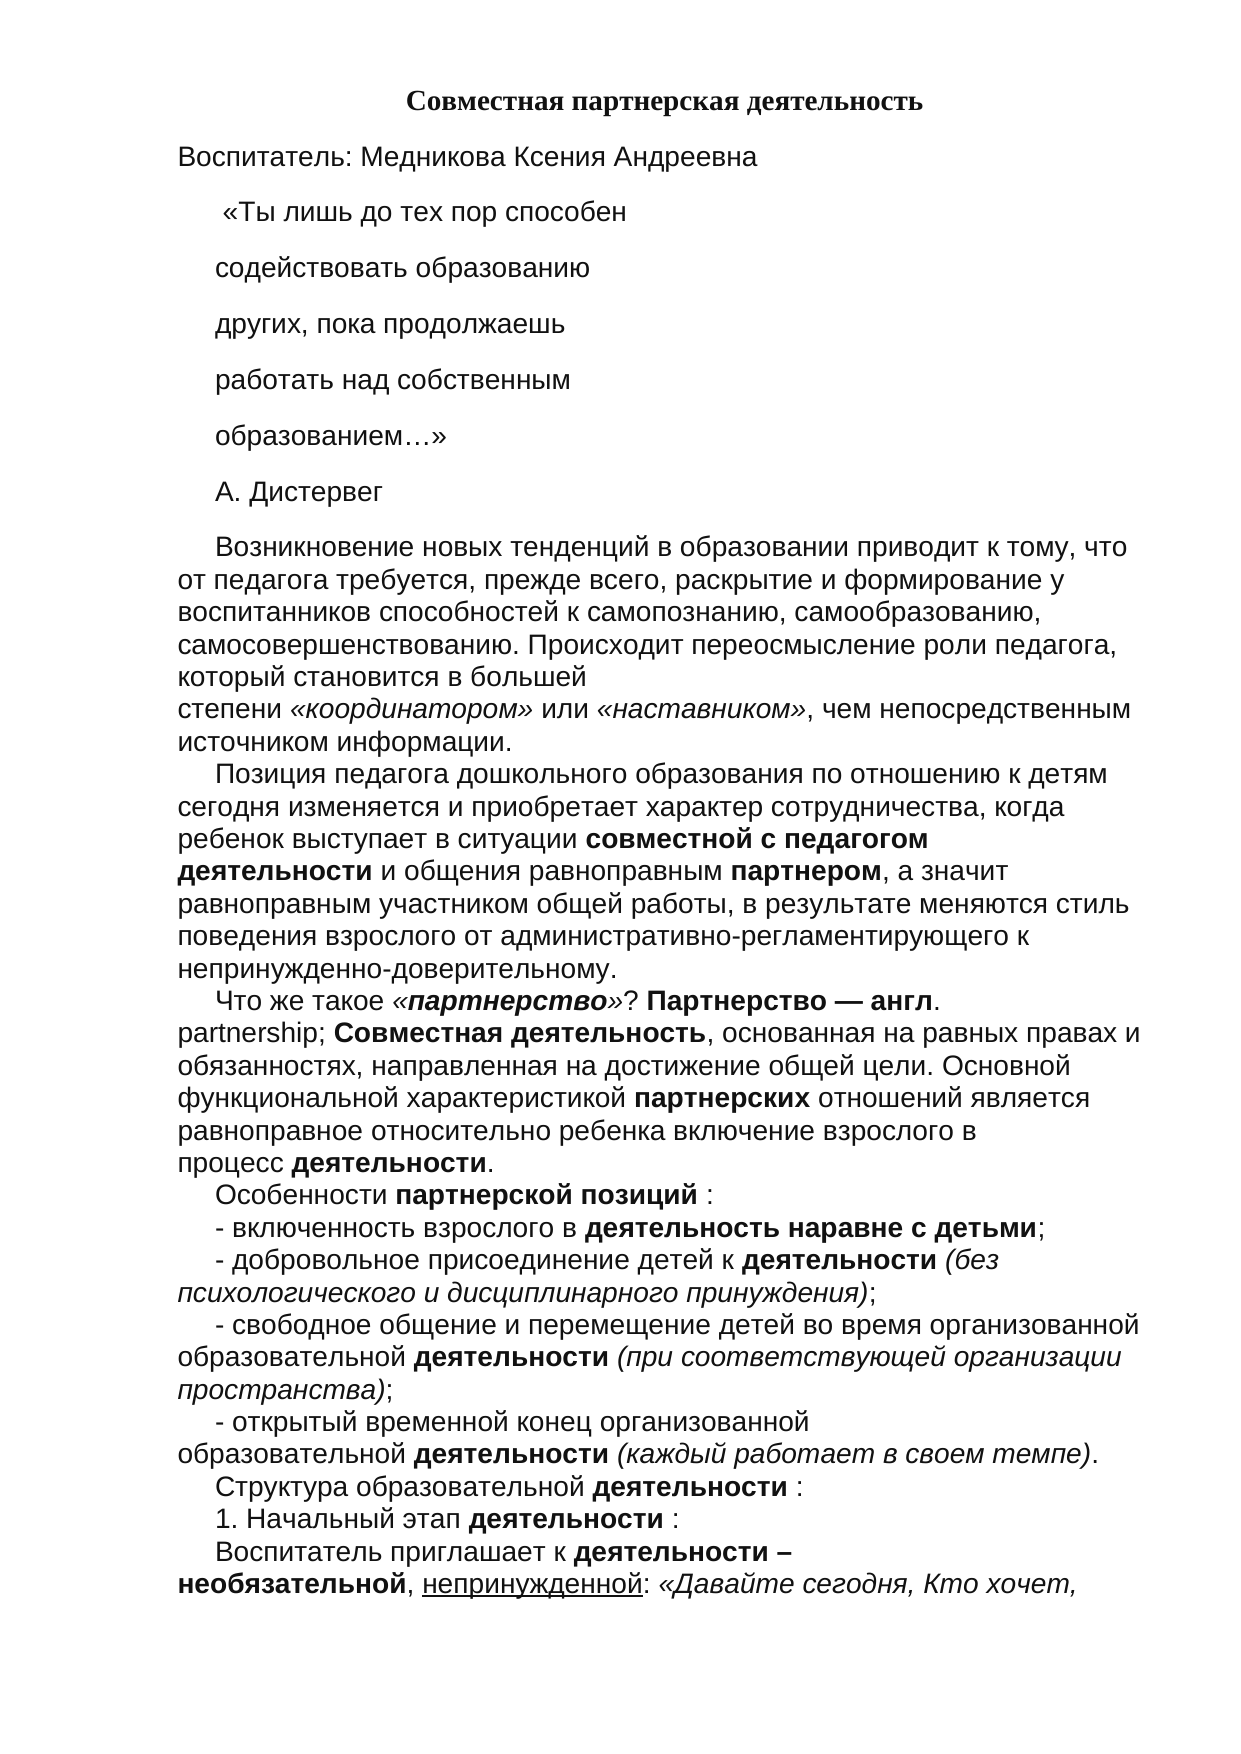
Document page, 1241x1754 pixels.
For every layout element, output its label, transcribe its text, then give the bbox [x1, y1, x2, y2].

text Возникновение новых тенденций в образовании приводит к тому, что от педагога требуется, прежде всего, раскрытие и формирование у воспитанников способностей к самопознанию, самообразованию, самосовершенствованию. Происходит переосмысление роли педагога, который становится в большей степени «координатором» или «наставником», чем непосредственным источником информации. [177, 530, 1152, 757]
text образованием…» [177, 419, 1152, 451]
text содействовать образованию [177, 251, 1152, 284]
text Что же такое «партнерство»? Партнерство — англ. partnership; Совместная деятельность, основанная на равных правах и обязанностях, направленная на достижение общей цели. Основной функциональной характеристикой партнерских отношений является равноправное относительно ребенка включение взрослого в процесс деятельности. [177, 984, 1152, 1178]
text Совместная партнерская деятельность [177, 83, 1152, 116]
text других, пока продолжаешь [177, 307, 1152, 339]
text Воспитатель: Медникова Ксения Андреевна [177, 139, 1152, 172]
text - добровольное присоединение детей к деятельности (без психологического и дисциплинарного принуждения); [177, 1243, 1152, 1308]
text «Ты лишь до тех пор способен [177, 195, 1152, 228]
text - включенность взрослого в деятельность наравне с детьми; [177, 1211, 1152, 1243]
text работать над собственным [177, 363, 1152, 395]
text - свободное общение и перемещение детей во время организованной образовательной деятельности (при соответствующей организации пространства); [177, 1308, 1152, 1405]
text Структура образовательной деятельности : [177, 1470, 1152, 1502]
text А. Дистервег [177, 474, 1152, 507]
text 1. Начальный этап деятельности : [177, 1502, 1152, 1535]
text Особенности партнерской позиций : [177, 1178, 1152, 1211]
text - открытый временной конец организованной образовательной деятельности (каждый работает в своем темпе). [177, 1405, 1152, 1470]
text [177, 1535, 1152, 1599]
text Позиция педагога дошкольного образования по отношению к детям сегодня изменяется и приобретает характер сотрудничества, когда ребенок выступает в ситуации совместной с педагогом деятельности и общения равноправным партнером, а значит равноправным участником общей работы, в результате меняются стиль поведения взрослого от административно-регламентирующего к непринужденно-доверительному. [177, 757, 1152, 984]
